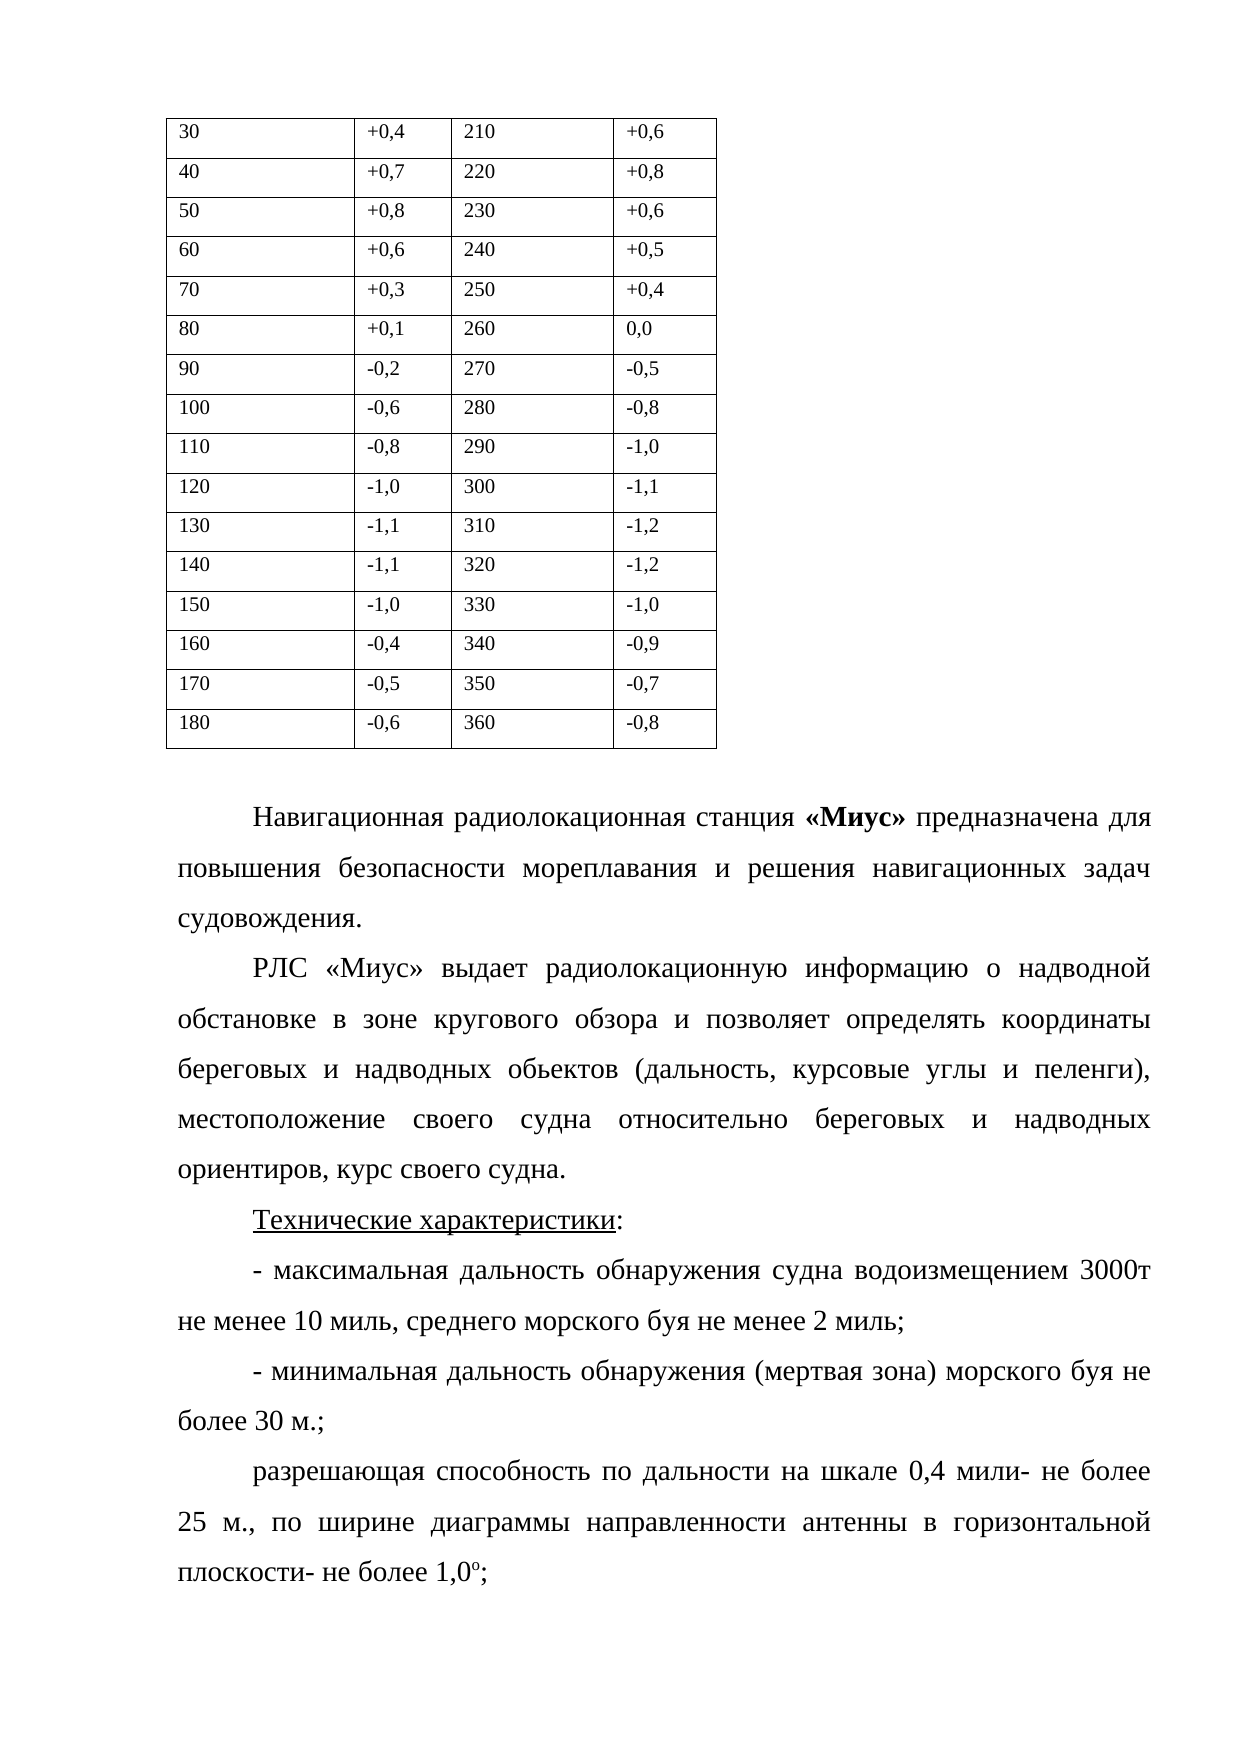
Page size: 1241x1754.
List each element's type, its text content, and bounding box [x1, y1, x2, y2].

text Навигационная радиолокационная станция «Миус» предназначена для повышения безопасности мореплавания и решения навигационных задач судовождения. [177, 799, 1152, 934]
table_cell -0,8 [614, 395, 716, 433]
table_cell 110 [167, 434, 354, 472]
table_cell 40 [167, 159, 354, 197]
table_cell 30 [167, 119, 354, 157]
table_cell 100 [167, 395, 354, 433]
table_cell 230 [452, 198, 613, 236]
table_cell 320 [452, 552, 613, 591]
table_cell -1,2 [614, 513, 716, 551]
table_cell 80 [167, 316, 354, 354]
table_cell 360 [452, 710, 613, 748]
table_cell 50 [167, 198, 354, 236]
table_cell -0,6 [355, 710, 451, 748]
table_cell +0,6 [355, 237, 451, 276]
table_cell 70 [167, 277, 354, 315]
table_cell 290 [452, 434, 613, 472]
table_cell +0,8 [355, 198, 451, 236]
table_cell 0,0 [614, 316, 716, 354]
table_cell 60 [167, 237, 354, 276]
table_cell 120 [167, 474, 354, 512]
table_cell -1,0 [355, 474, 451, 512]
table_cell -1,0 [614, 434, 716, 472]
table_cell -0,6 [355, 395, 451, 433]
table_cell 210 [452, 119, 613, 157]
table_cell 180 [167, 710, 354, 748]
table_cell -0,8 [614, 710, 716, 748]
table_cell -1,0 [355, 592, 451, 630]
table_cell -0,7 [614, 670, 716, 709]
table_cell 250 [452, 277, 613, 315]
table_cell +0,3 [355, 277, 451, 315]
table_cell -1,1 [355, 552, 451, 591]
table_cell -0,2 [355, 355, 451, 394]
text Технические характеристики: [177, 1202, 1152, 1236]
table_cell -0,5 [355, 670, 451, 709]
table_cell -0,4 [355, 631, 451, 669]
table_cell -1,0 [614, 592, 716, 630]
table_cell 310 [452, 513, 613, 551]
table_cell +0,1 [355, 316, 451, 354]
table_cell 300 [452, 474, 613, 512]
table_cell -0,9 [614, 631, 716, 669]
table_cell -0,5 [614, 355, 716, 394]
table_cell -1,1 [355, 513, 451, 551]
table_cell 220 [452, 159, 613, 197]
table_cell 160 [167, 631, 354, 669]
table_cell 130 [167, 513, 354, 551]
table_cell 330 [452, 592, 613, 630]
table_cell 170 [167, 670, 354, 709]
table_cell 150 [167, 592, 354, 630]
table_cell 340 [452, 631, 613, 669]
table_cell +0,4 [614, 277, 716, 315]
table_cell -1,2 [614, 552, 716, 591]
table_cell +0,6 [614, 119, 716, 157]
table_cell +0,8 [614, 159, 716, 197]
table_cell +0,5 [614, 237, 716, 276]
table_cell 90 [167, 355, 354, 394]
table_cell 280 [452, 395, 613, 433]
table_cell -1,1 [614, 474, 716, 512]
table_cell 140 [167, 552, 354, 591]
table_cell 350 [452, 670, 613, 709]
text РЛС «Миус» выдает радиолокационную информацию о надводной обстановке в зоне кругового обзора и позволяет определять координаты береговых и надводных обьектов (дальность, курсовые углы и пеленги), местоположение своего судна относительно береговых и надводных ориентиров, курс своего судна. [177, 950, 1152, 1185]
table_cell 270 [452, 355, 613, 394]
table_cell +0,4 [355, 119, 451, 157]
text - максимальная дальность обнаружения судна водоизмещением 3000т не менее 10 миль, среднего морского буя не менее 2 миль; [177, 1252, 1152, 1336]
text разрешающая способность по дальности на шкале 0,4 мили- не более 25 м., по ширине диаграммы направленности антенны в горизонтальной плоскости- не более 1,0о; [177, 1453, 1152, 1588]
table_cell +0,7 [355, 159, 451, 197]
table_cell 260 [452, 316, 613, 354]
text - минимальная дальность обнаружения (мертвая зона) морского буя не более 30 м.; [177, 1353, 1152, 1437]
table_cell +0,6 [614, 198, 716, 236]
table_cell 240 [452, 237, 613, 276]
table_cell -0,8 [355, 434, 451, 472]
